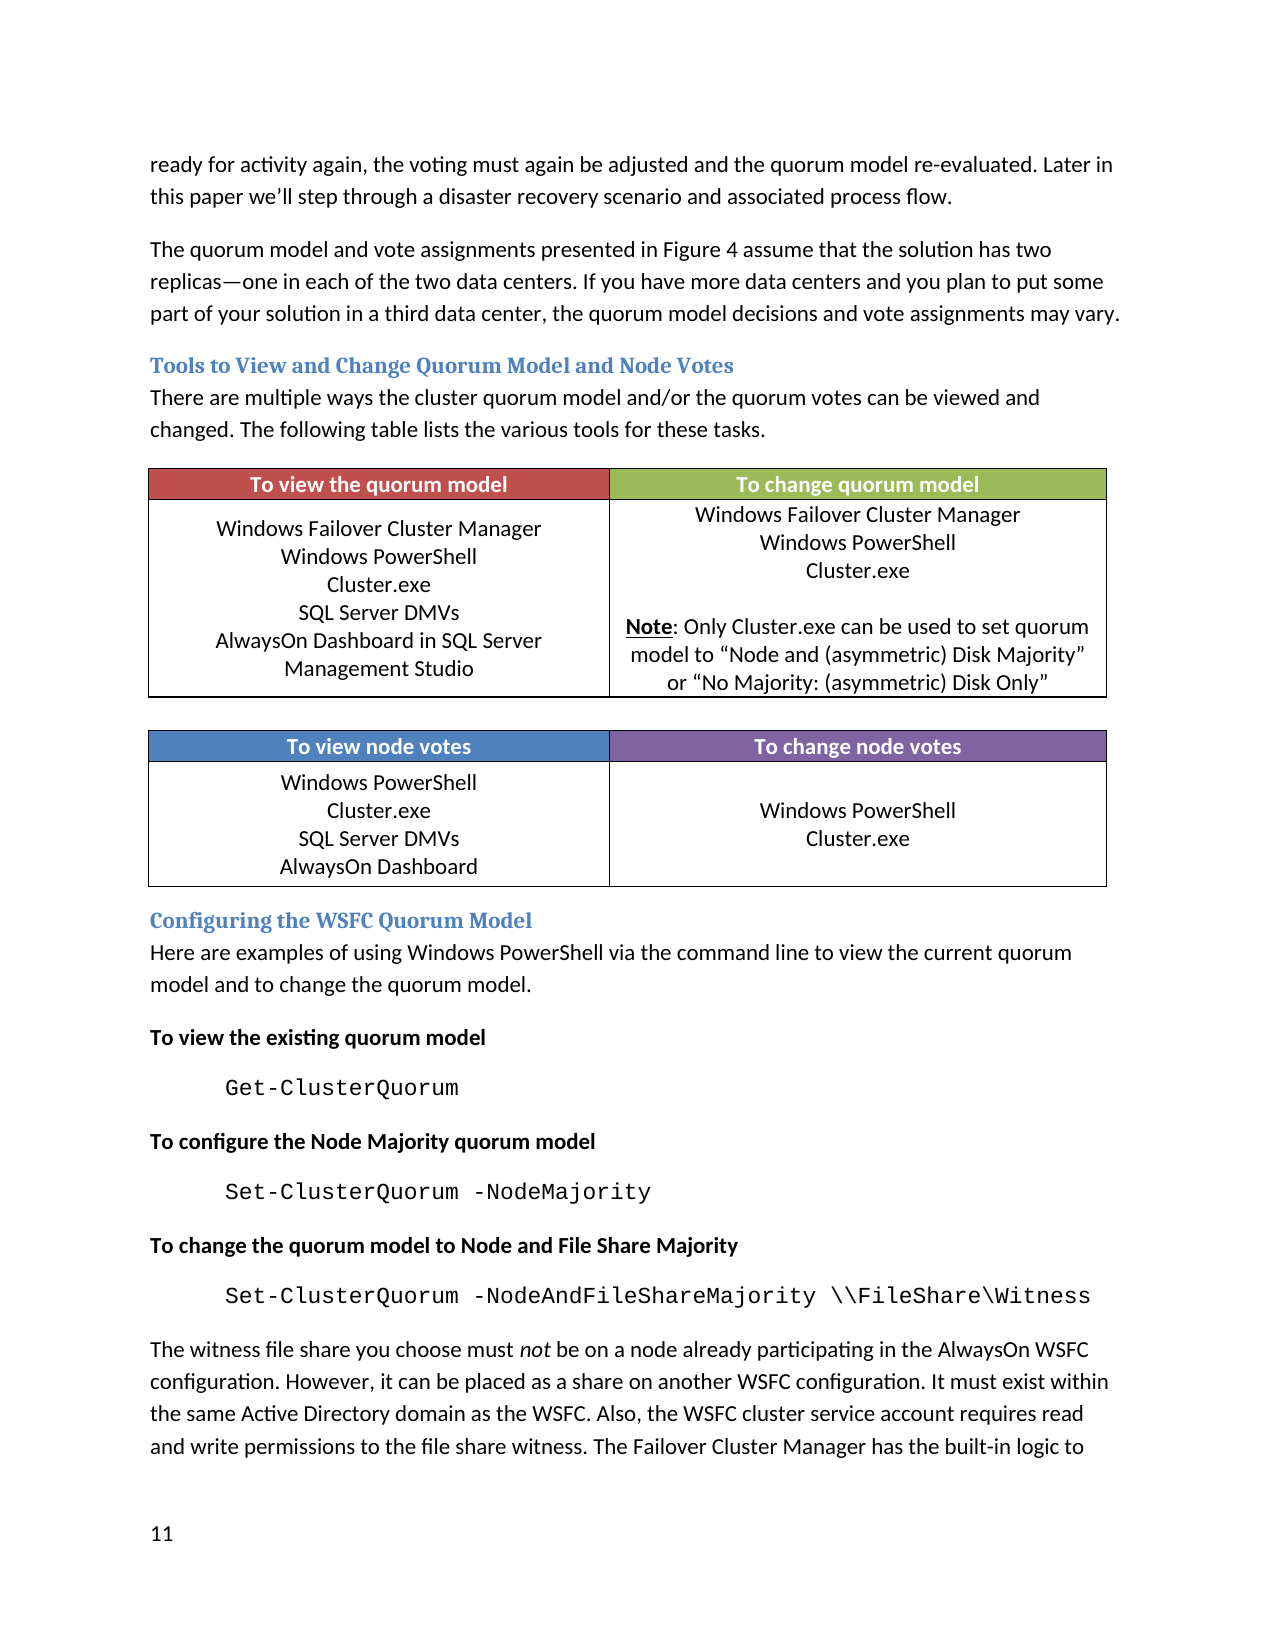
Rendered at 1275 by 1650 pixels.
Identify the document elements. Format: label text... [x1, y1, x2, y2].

table_cell Windows PowerShell Cluster.exe [610, 762, 1106, 886]
text Set-ClusterQuorum -NodeMajority [150, 1180, 1125, 1206]
text To configure the Node Majority quorum model [150, 1127, 1125, 1155]
table_cell Windows Failover Cluster Manager Windows PowerShell Cluster.exe Note: Only Cluster.exe can be used to set quorum model to “Node and (asymmetric) Disk Majority” or “No Majority: (asymmetric) Disk Only” [610, 500, 1106, 696]
text Set-ClusterQuorum -NodeAndFileShareMajority \\FileShare\Witness [150, 1284, 1125, 1311]
table_header To view node votes [149, 731, 609, 761]
table_header To view the quorum model [149, 469, 609, 499]
table_header To change quorum model [610, 469, 1106, 499]
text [150, 150, 1125, 210]
text There are multiple ways the cluster quorum model and/or the quorum votes can be viewed and changed. The following table lists the various tools for these tasks. [150, 383, 1125, 443]
table_header To change node votes [610, 731, 1106, 761]
text Get-ClusterQuorum [150, 1076, 1125, 1102]
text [150, 1335, 1125, 1460]
table_cell Windows Failover Cluster Manager Windows PowerShell Cluster.exe SQL Server DMVs AlwaysOn Dashboard in SQL Server Management Studio [149, 500, 609, 696]
table_cell Windows PowerShell Cluster.exe SQL Server DMVs AlwaysOn Dashboard [149, 762, 609, 886]
text The quorum model and vote assignments presented in Figure 4 assume that the solution has two replicas—one in each of the two data centers. If you have more data centers and you plan to put some part of your solution in a third data center, the quorum model decisions and vote assignments may vary. [150, 235, 1125, 328]
text Here are examples of using Windows PowerShell via the command line to view the current quorum model and to change the quorum model. [150, 938, 1125, 998]
text To view the existing quorum model [150, 1023, 1125, 1051]
text To change the quorum model to Node and File Share Majority [150, 1232, 1125, 1259]
subtitle Tools to View and Change Quorum Model and Node Votes [150, 353, 1125, 379]
subtitle Configuring the WSFC Quorum Model [150, 908, 1125, 934]
